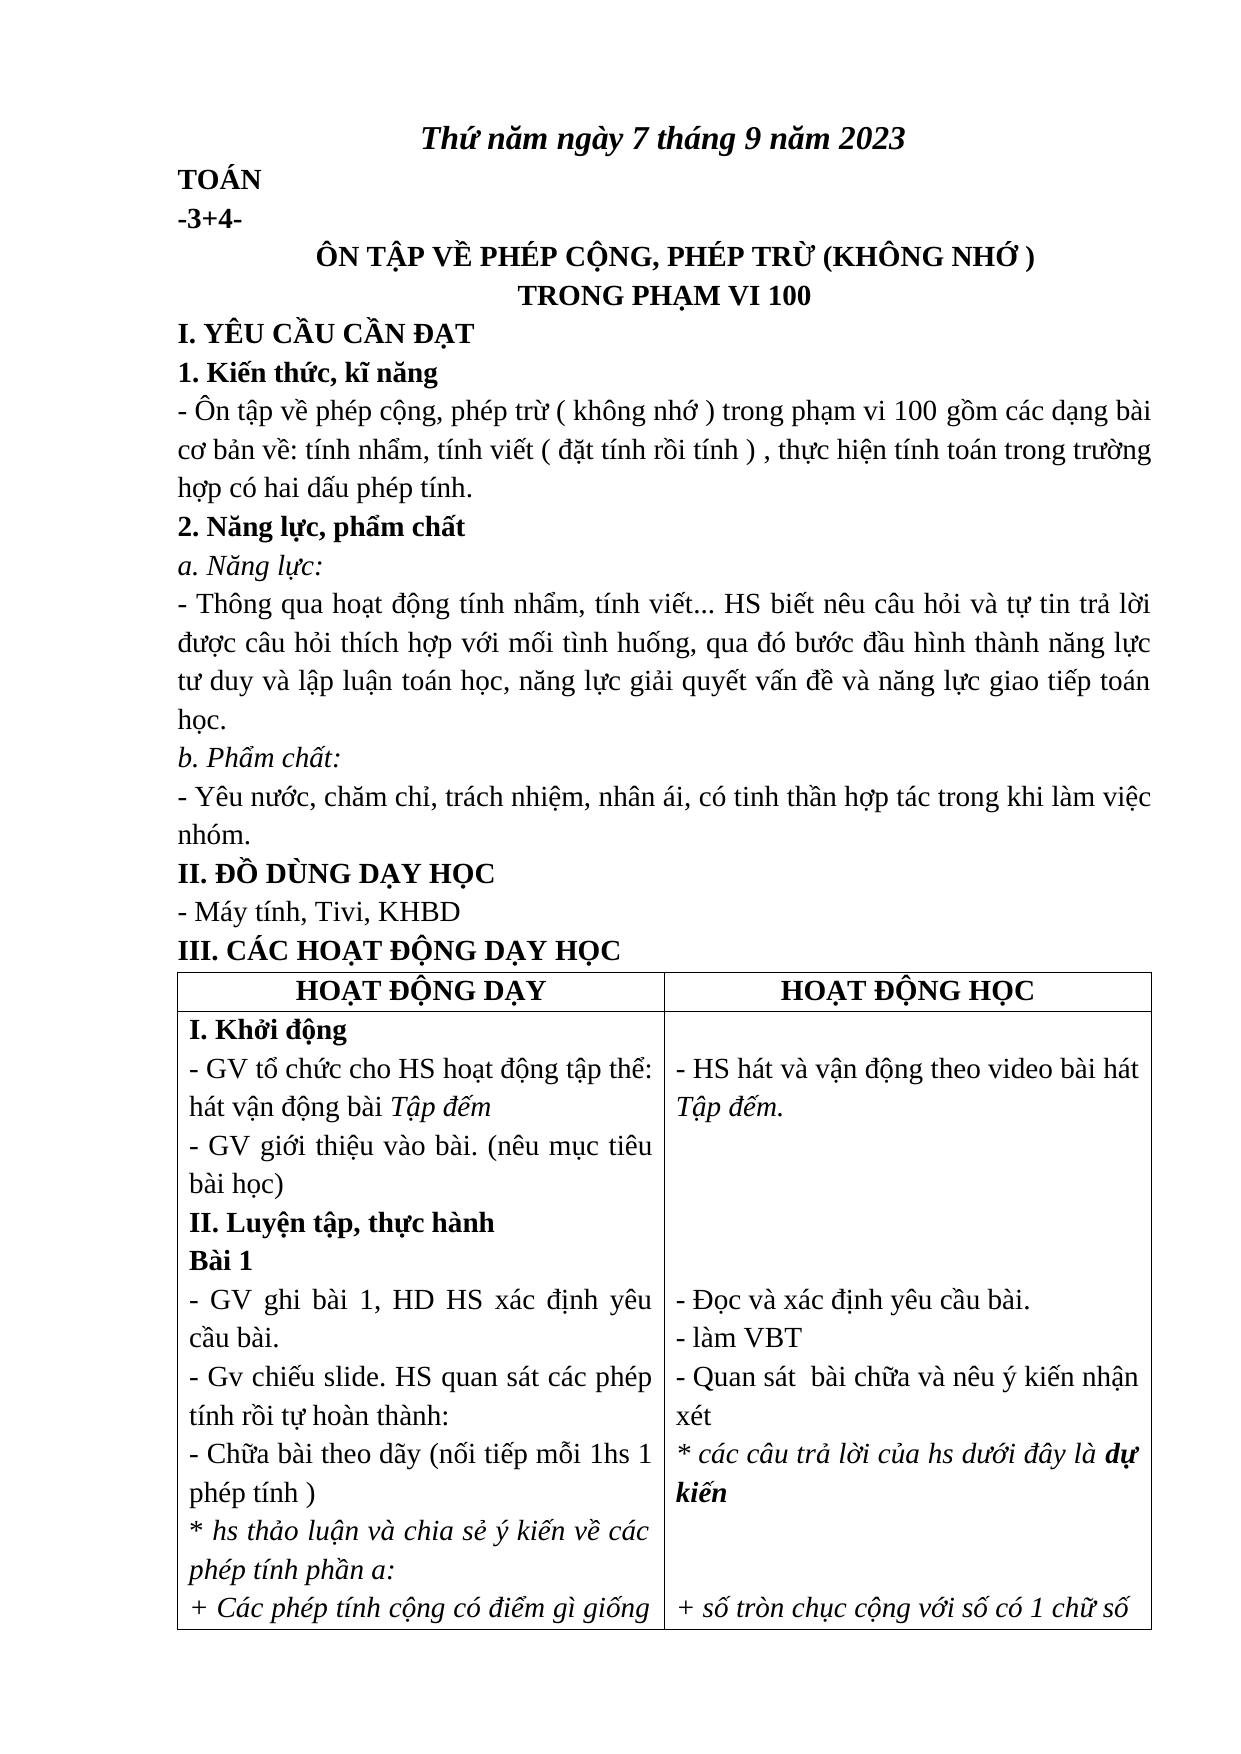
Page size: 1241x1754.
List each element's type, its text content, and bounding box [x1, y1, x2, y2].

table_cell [178, 1012, 664, 1629]
text - Ôn tập về phép cộng, phép trừ ( không nhớ ) trong phạm vi 100 gồm các dạng bài cơ bản về: tính nhẩm, tính viết ( đặt tính rồi tính ) , thực hiện tính toán trong trường hợp có hai dấu phép tính. [177, 393, 1152, 504]
text TOÁN [177, 162, 1152, 196]
table_header HOẠT ĐỘNG DẠY [178, 973, 664, 1011]
table_header HOẠT ĐỘNG HỌC [665, 973, 1151, 1011]
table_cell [665, 1012, 1151, 1629]
text 1. Kiến thức, kĩ năng [177, 355, 1152, 388]
text III. CÁC HOẠT ĐỘNG DẠY HỌC [177, 933, 1152, 967]
text I. YÊU CẦU CẦN ĐẠT [177, 316, 1152, 350]
text - Máy tính, Tivi, KHBD [177, 894, 1152, 928]
text a. Năng lực: [177, 548, 1152, 581]
text II. ĐỒ DÙNG DẠY HỌC [177, 856, 1152, 889]
text -3+4- [177, 201, 1152, 234]
text - Yêu nước, chăm chỉ, trách nhiệm, nhân ái, có tinh thần hợp tác trong khi làm việc nhóm. [177, 779, 1152, 851]
text Thứ năm ngày 7 tháng 9 năm 2023 [177, 118, 1152, 156]
text ÔN TẬP VỀ PHÉP CỘNG, PHÉP TRỪ (KHÔNG NHỚ ) [177, 239, 1152, 273]
text TRONG PHẠM VI 100 [177, 278, 1152, 311]
text 2. Năng lực, phẩm chất [177, 509, 1152, 543]
text b. Phẩm chất: [177, 740, 1152, 774]
text - Thông qua hoạt động tính nhẩm, tính viết... HS biết nêu câu hỏi và tự tin trả lời được câu hỏi thích hợp với mối tình huống, qua đó bước đầu hình thành năng lực tư duy và lập luận toán học, năng lực giải quyết vấn đề và năng lực giao tiếp toán học. [177, 586, 1152, 735]
